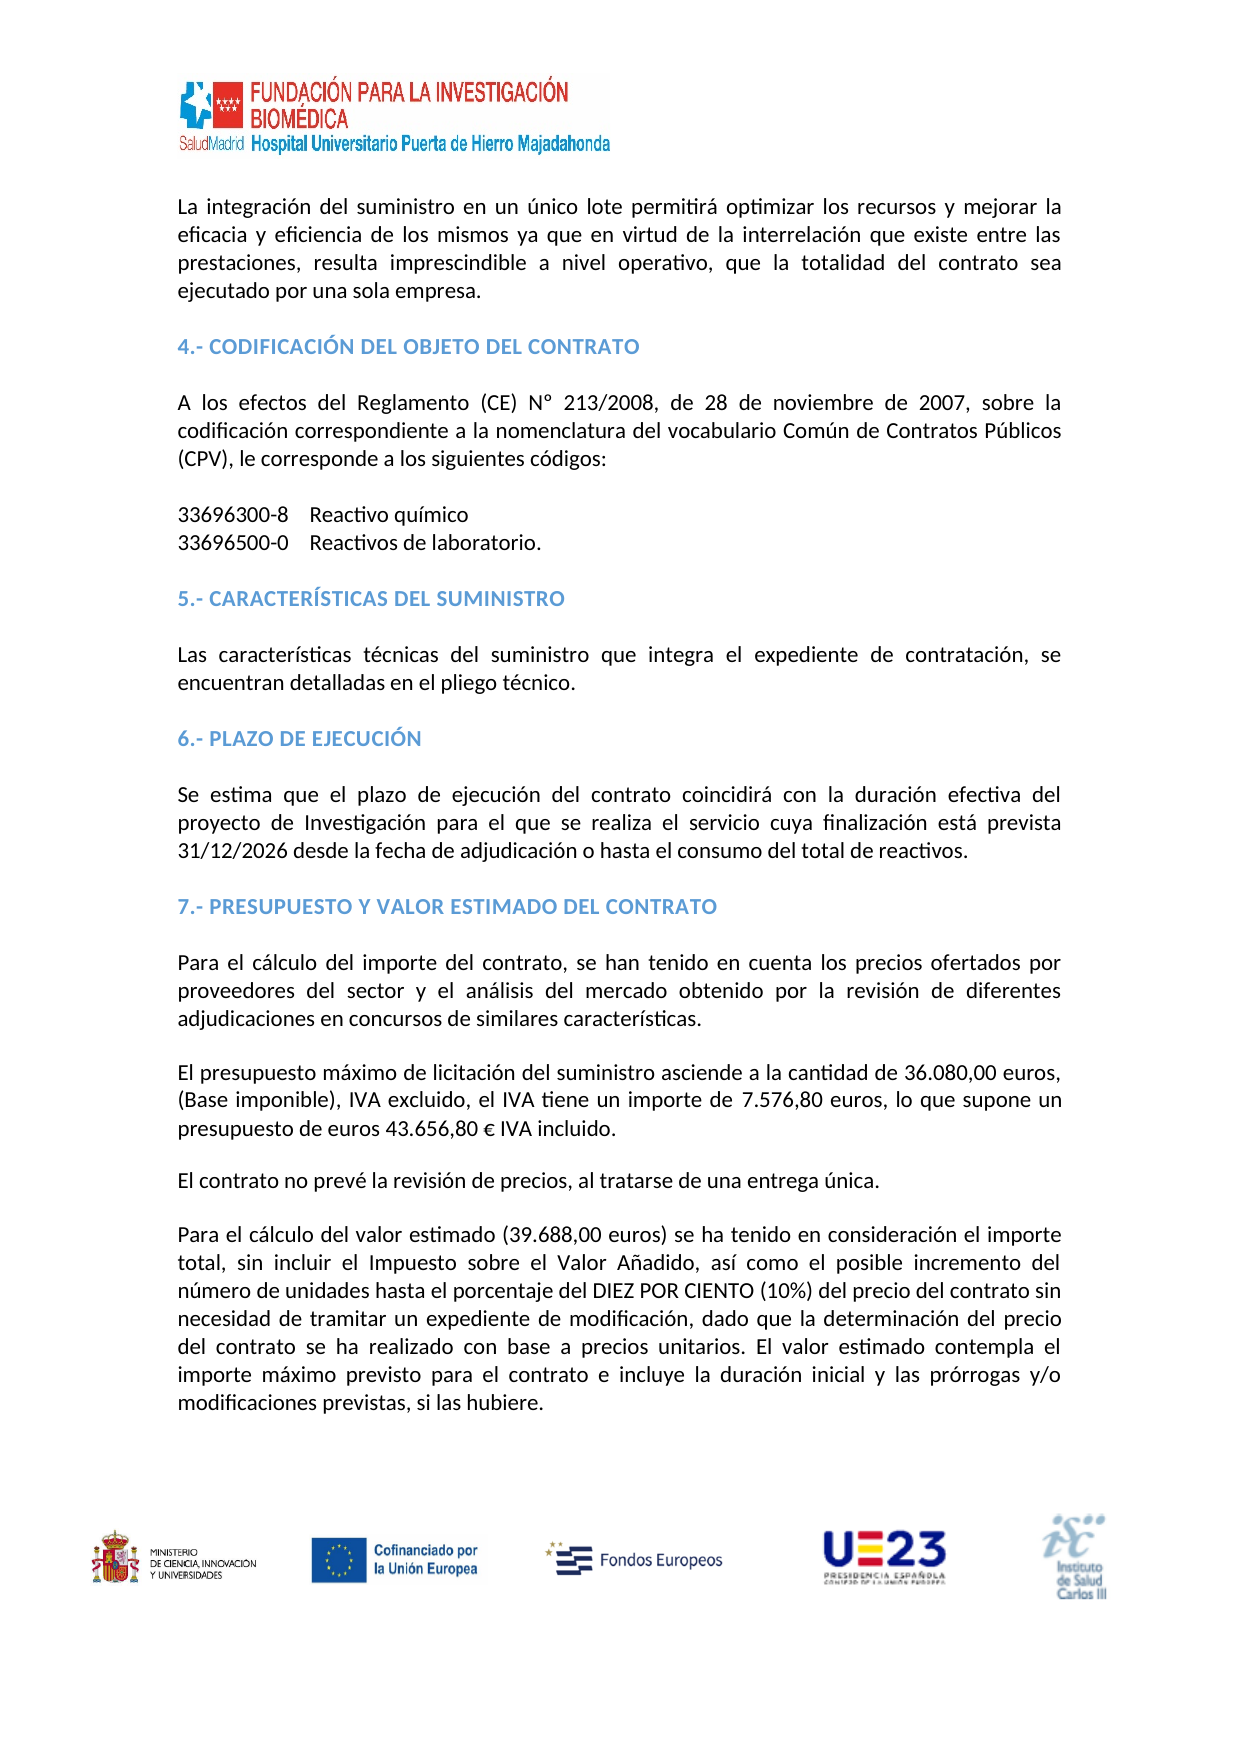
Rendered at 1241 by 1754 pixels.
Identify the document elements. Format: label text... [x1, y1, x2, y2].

text 33696300-8 Reactivo químico [177, 500, 1063, 528]
text El presupuesto máximo de licitación del suministro asciende a la cantidad de 36.080,00 euros, (Base imponible), IVA excluido, el IVA tiene un importe de 7.576,80 euros, lo que supone un presupuesto de euros 43.656,80 € IVA incluido. [177, 1058, 1063, 1142]
text 5.- CARACTERÍSTICAS DEL SUMINISTRO [177, 584, 1063, 612]
text 33696500-0 Reactivos de laboratorio. [177, 528, 1063, 556]
text Las características técnicas del suministro que integra el expediente de contratación, se encuentran detalladas en el pliego técnico. [177, 640, 1063, 696]
text 4.- CODIFICACIÓN DEL OBJETO DEL CONTRATO [177, 332, 1063, 360]
picture [304, 1519, 489, 1591]
picture [817, 1512, 975, 1598]
text A los efectos del Reglamento (CE) Nº 213/2008, de 28 de noviembre de 2007, sobre la codificación correspondiente a la nomenclatura del vocabulario Común de Contratos Públicos (CPV), le corresponde a los siguientes códigos: [177, 388, 1063, 472]
picture [177, 73, 611, 159]
text Para el cálculo del valor estimado (39.688,00 euros) se ha tenido en consideración el importe total, sin incluir el Impuesto sobre el Valor Añadido, así como el posible incremento del número de unidades hasta el porcentaje del DIEZ POR CIENTO (10%) del precio del contrato sin necesidad de tramitar un expediente de modificación, dado que la determinación del precio del contrato se ha realizado con base a precios unitarios. El valor estimado contempla el importe máximo previsto para el contrato e incluye la duración inicial y las prórrogas y/o modificaciones previstas, si las hubiere. [177, 1220, 1063, 1416]
picture [1031, 1495, 1138, 1615]
text El contrato no prevé la revisión de precios, al tratarse de una entrega única. [177, 1167, 1063, 1195]
text 7.- PRESUPUESTO Y VALOR ESTIMADO DEL CONTRATO [177, 892, 1063, 921]
picture [79, 1520, 262, 1590]
picture [542, 1528, 727, 1582]
text 6.- PLAZO DE EJECUCIÓN [177, 724, 1063, 752]
text Para el cálculo del importe del contrato, se han tenido en cuenta los precios ofertados por proveedores del sector y el análisis del mercado obtenido por la revisión de diferentes adjudicaciones en concursos de similares características. [177, 948, 1063, 1033]
text Se estima que el plazo de ejecución del contrato coincidirá con la duración efectiva del proyecto de Investigación para el que se realiza el servicio cuya finalización está prevista 31/12/2026 desde la fecha de adjudicación o hasta el consumo del total de reactivos. [177, 780, 1063, 864]
text La integración del suministro en un único lote permitirá optimizar los recursos y mejorar la eficacia y eficiencia de los mismos ya que en virtud de la interrelación que existe entre las prestaciones, resulta imprescindible a nivel operativo, que la totalidad del contrato sea ejecutado por una sola empresa. [177, 192, 1063, 304]
